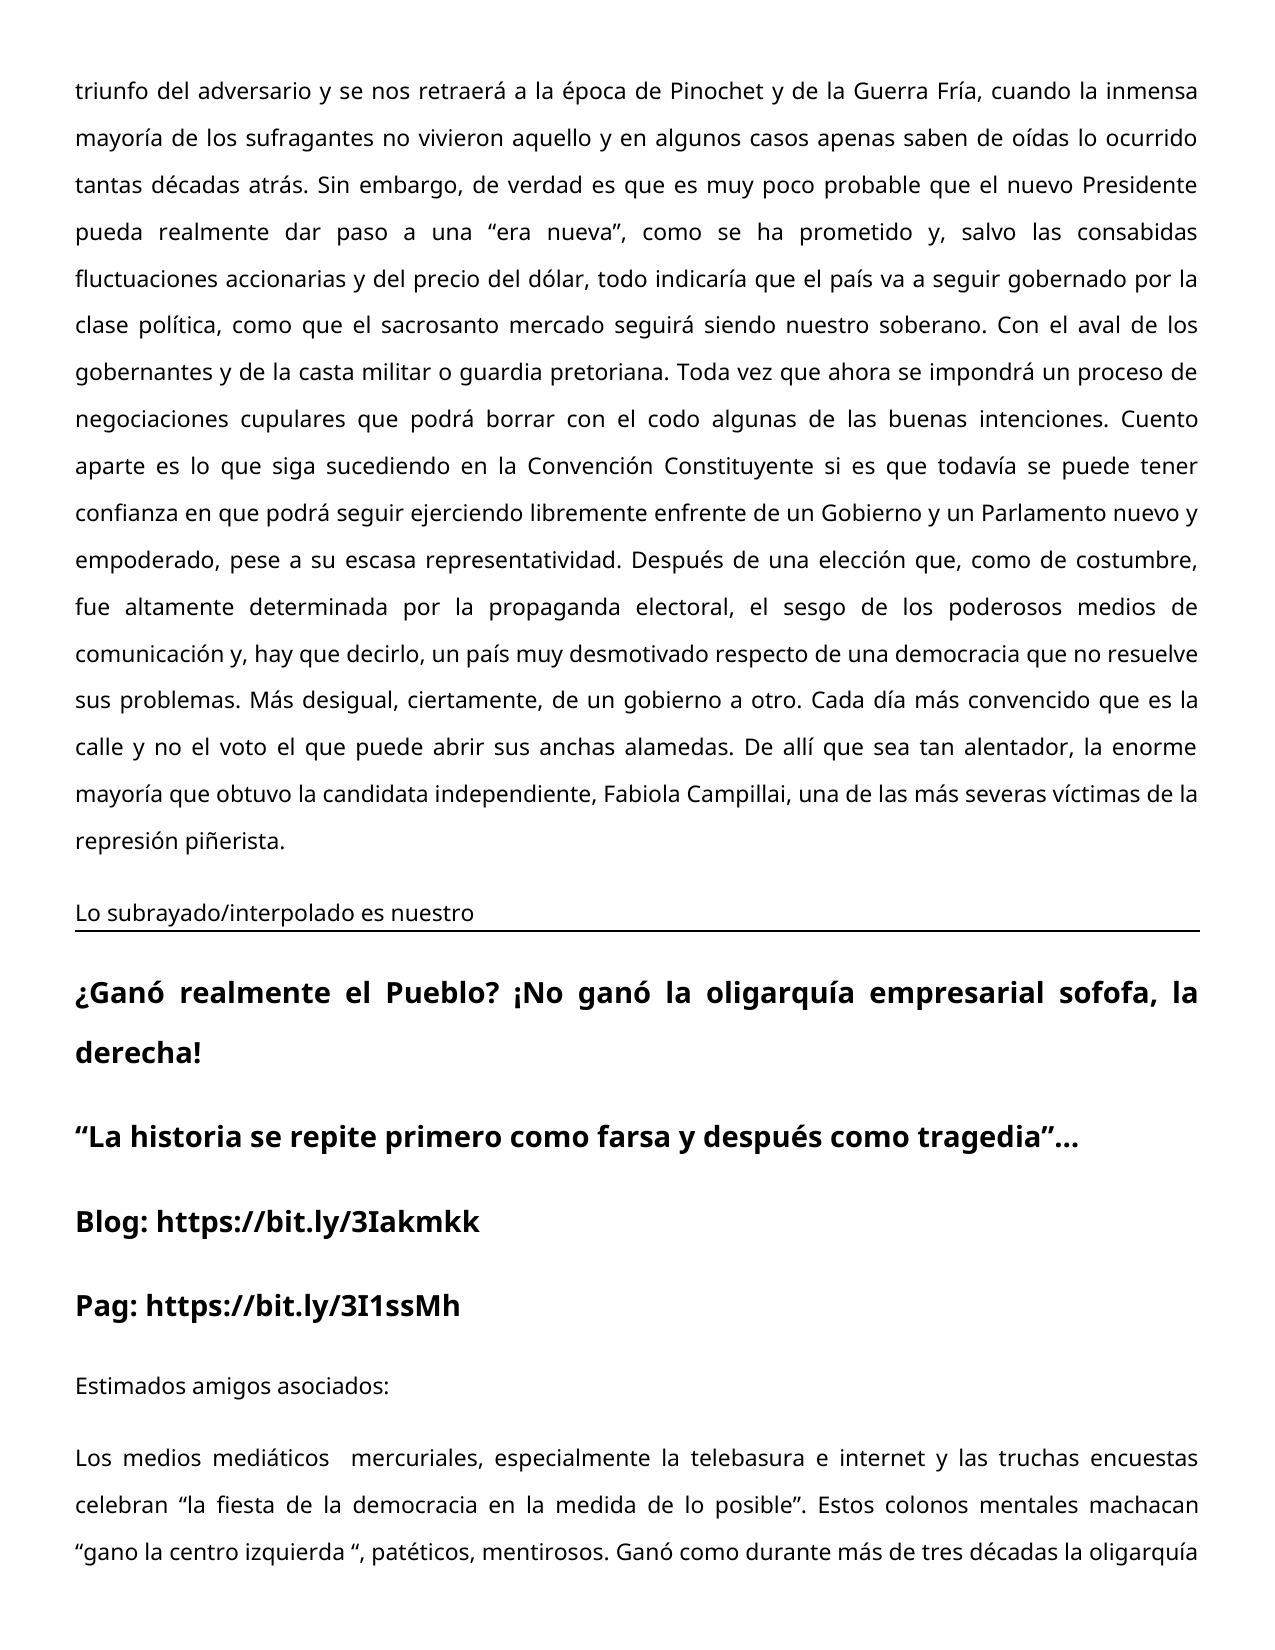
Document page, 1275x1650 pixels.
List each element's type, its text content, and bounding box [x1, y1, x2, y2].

text “La historia se repite primero como farsa y después como tragedia”… [75, 1116, 1200, 1156]
text Blog: https://bit.ly/3Iakmkk [75, 1201, 1200, 1241]
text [75, 1442, 1200, 1567]
text Estimados amigos asociados: [75, 1370, 1200, 1401]
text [75, 75, 1200, 856]
text ¿Ganó realmente el Pueblo? ¡No ganó la oligarquía empresarial sofofa, la derecha! [75, 972, 1200, 1072]
text Lo subrayado/interpolado es nuestro [75, 897, 1200, 930]
text Pag: https://bit.ly/3I1ssMh [75, 1285, 1200, 1325]
